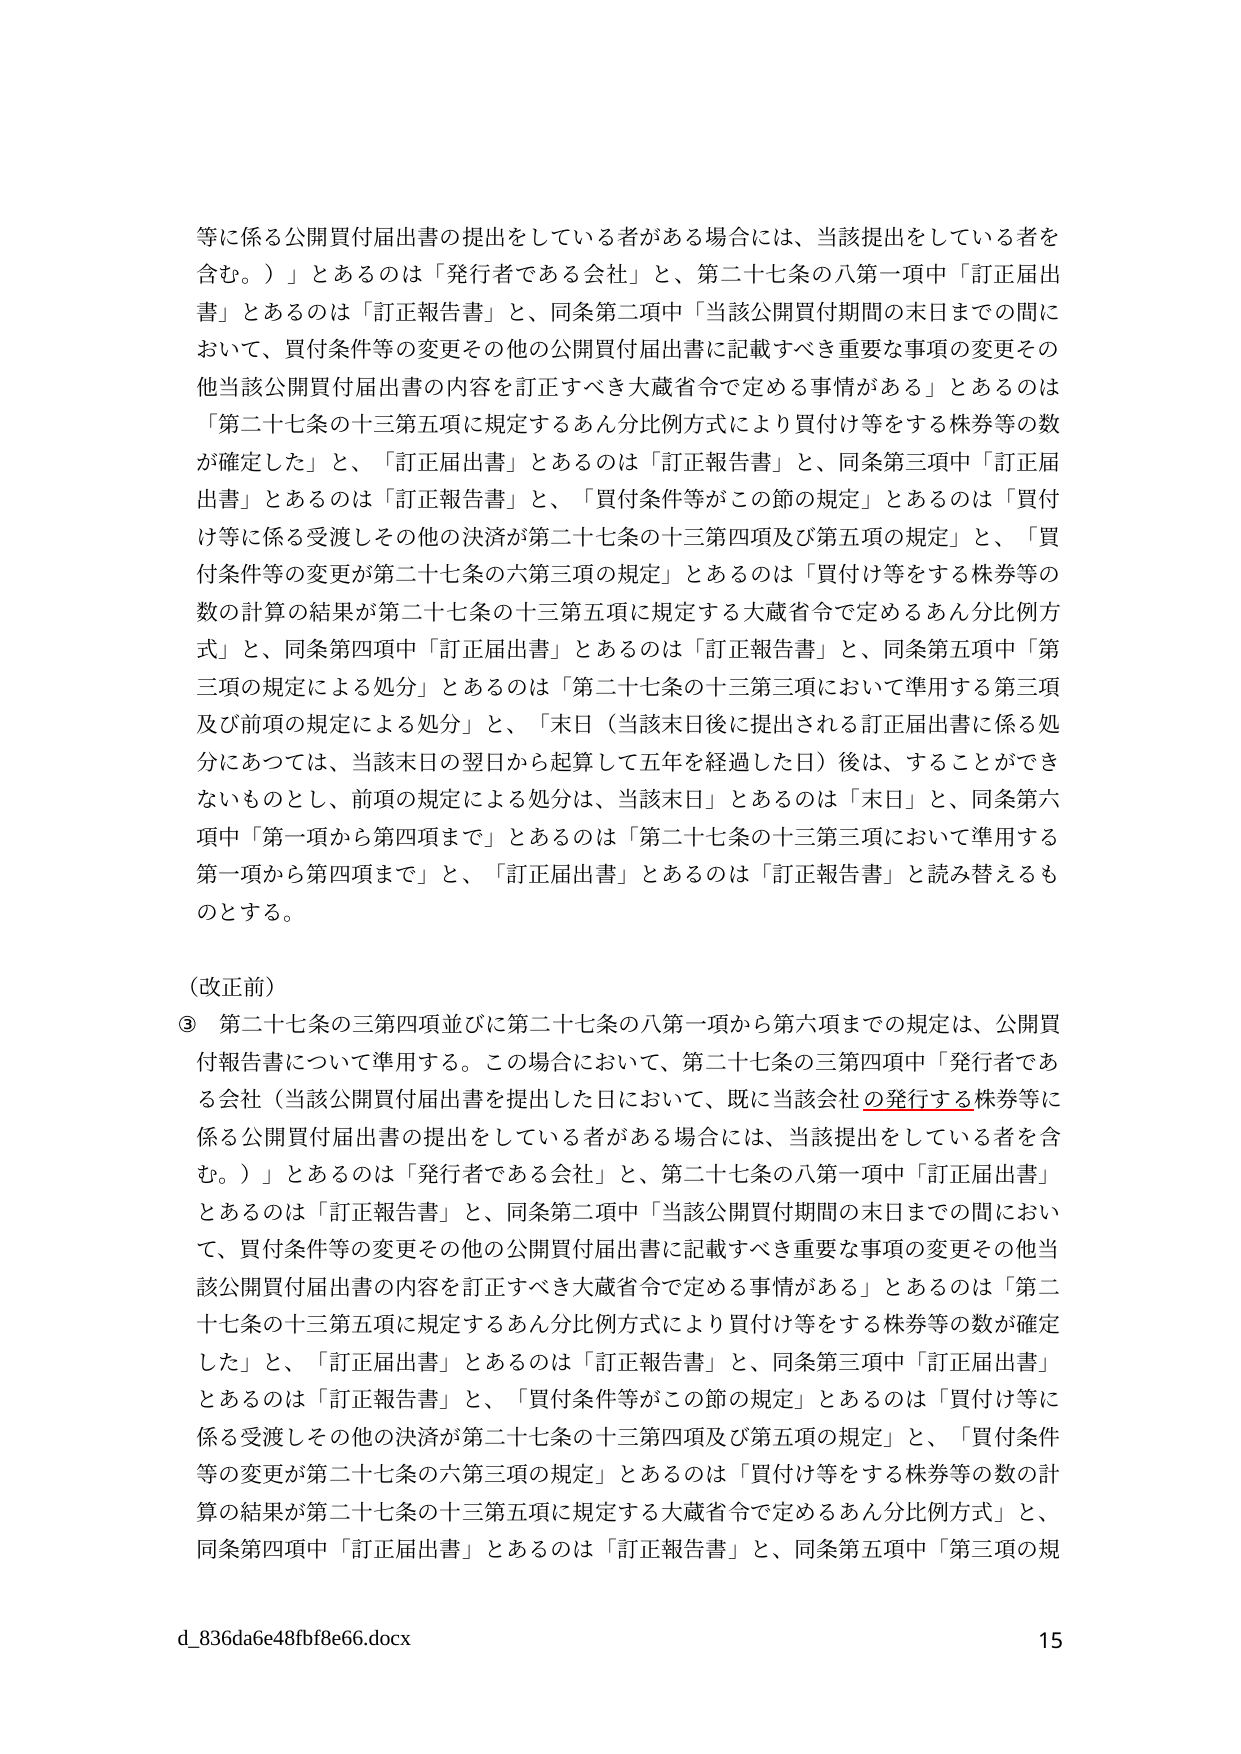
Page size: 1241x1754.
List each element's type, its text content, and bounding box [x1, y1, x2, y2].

text （改正前） [177, 967, 1063, 1004]
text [177, 1004, 1063, 1567]
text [177, 217, 1063, 929]
